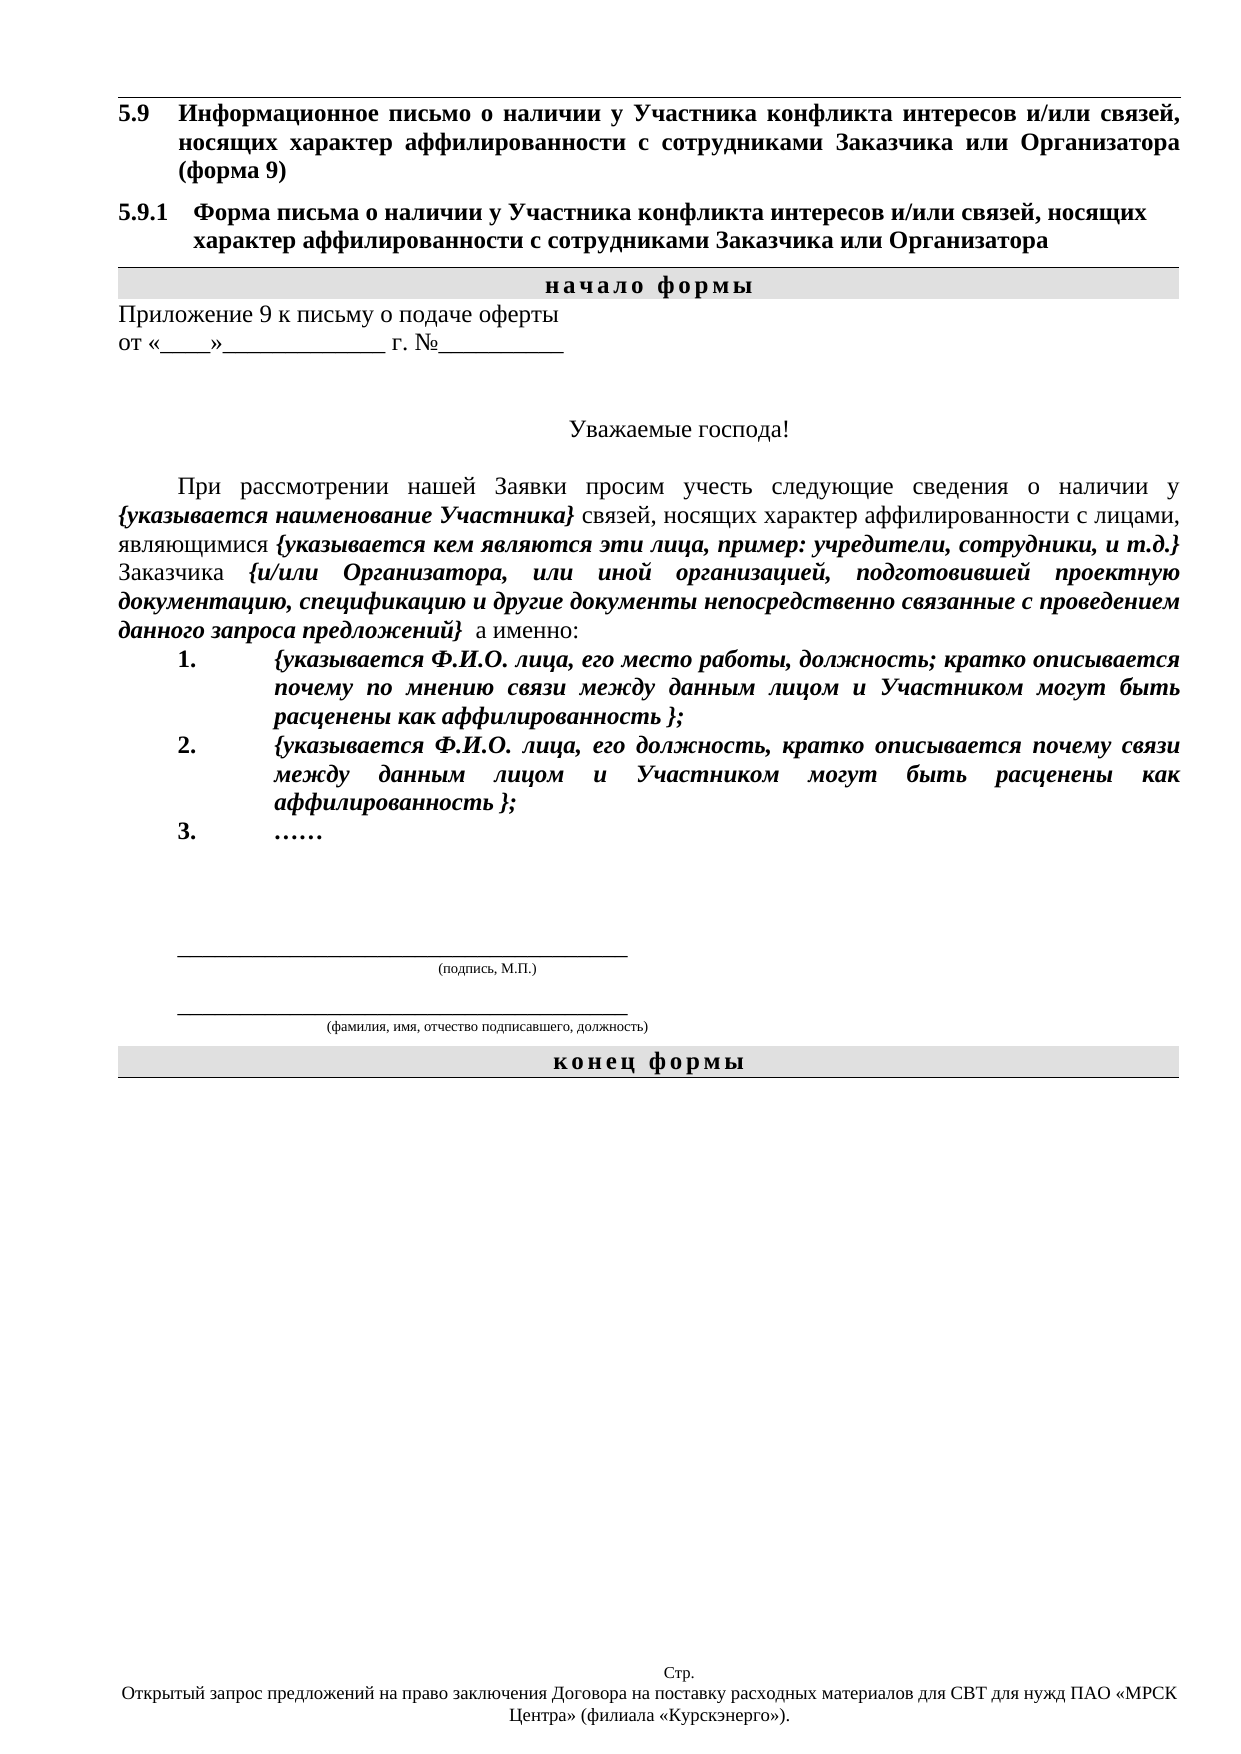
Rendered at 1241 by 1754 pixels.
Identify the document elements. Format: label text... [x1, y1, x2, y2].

text Уважаемые господа! [118, 414, 1181, 442]
text конец формы [118, 1046, 1179, 1077]
subtitle Информационное письмо о наличии у Участника конфликта интересов и/или связей, носящих характер аффилированности с сотрудниками Заказчика или Организатора (форма 9) [118, 98, 1181, 184]
subtitle Форма письма о наличии у Участника конфликта интересов и/или связей, носящих характер аффилированности с сотрудниками Заказчика или Организатора [118, 197, 1181, 254]
text ____________________________________ [118, 989, 1181, 1017]
list {указывается Ф.И.О. лица, его должность, кратко описывается почему связи между данным лицом и Участником могут быть расценены как аффилированность }; [177, 730, 1181, 816]
text начало формы [118, 268, 1179, 299]
list {указывается Ф.И.О. лица, его место работы, должность; кратко описывается почему по мнению связи между данным лицом и Участником могут быть расценены как аффилированность }; [177, 644, 1181, 730]
list …… [177, 816, 1181, 845]
text При рассмотрении нашей Заявки просим учесть следующие сведения о наличии у {указывается наименование Участника} связей, носящих характер аффилированности с лицами, являющимися {указывается кем являются эти лица, пример: учредители, сотрудники, и т.д.} Заказчика {и/или Организатора, или иной организацией, подготовившей проектную документацию, спецификацию и другие документы непосредственно связанные с проведением данного запроса предложений} а именно: [118, 471, 1181, 644]
text (фамилия, имя, отчество подписавшего, должность) [118, 1017, 797, 1046]
text (подпись, М.П.) [118, 960, 797, 989]
text ____________________________________ [118, 931, 1181, 960]
text Приложение 9 к письму о подаче оферты от «____»_____________ г. №__________ [118, 299, 1181, 356]
